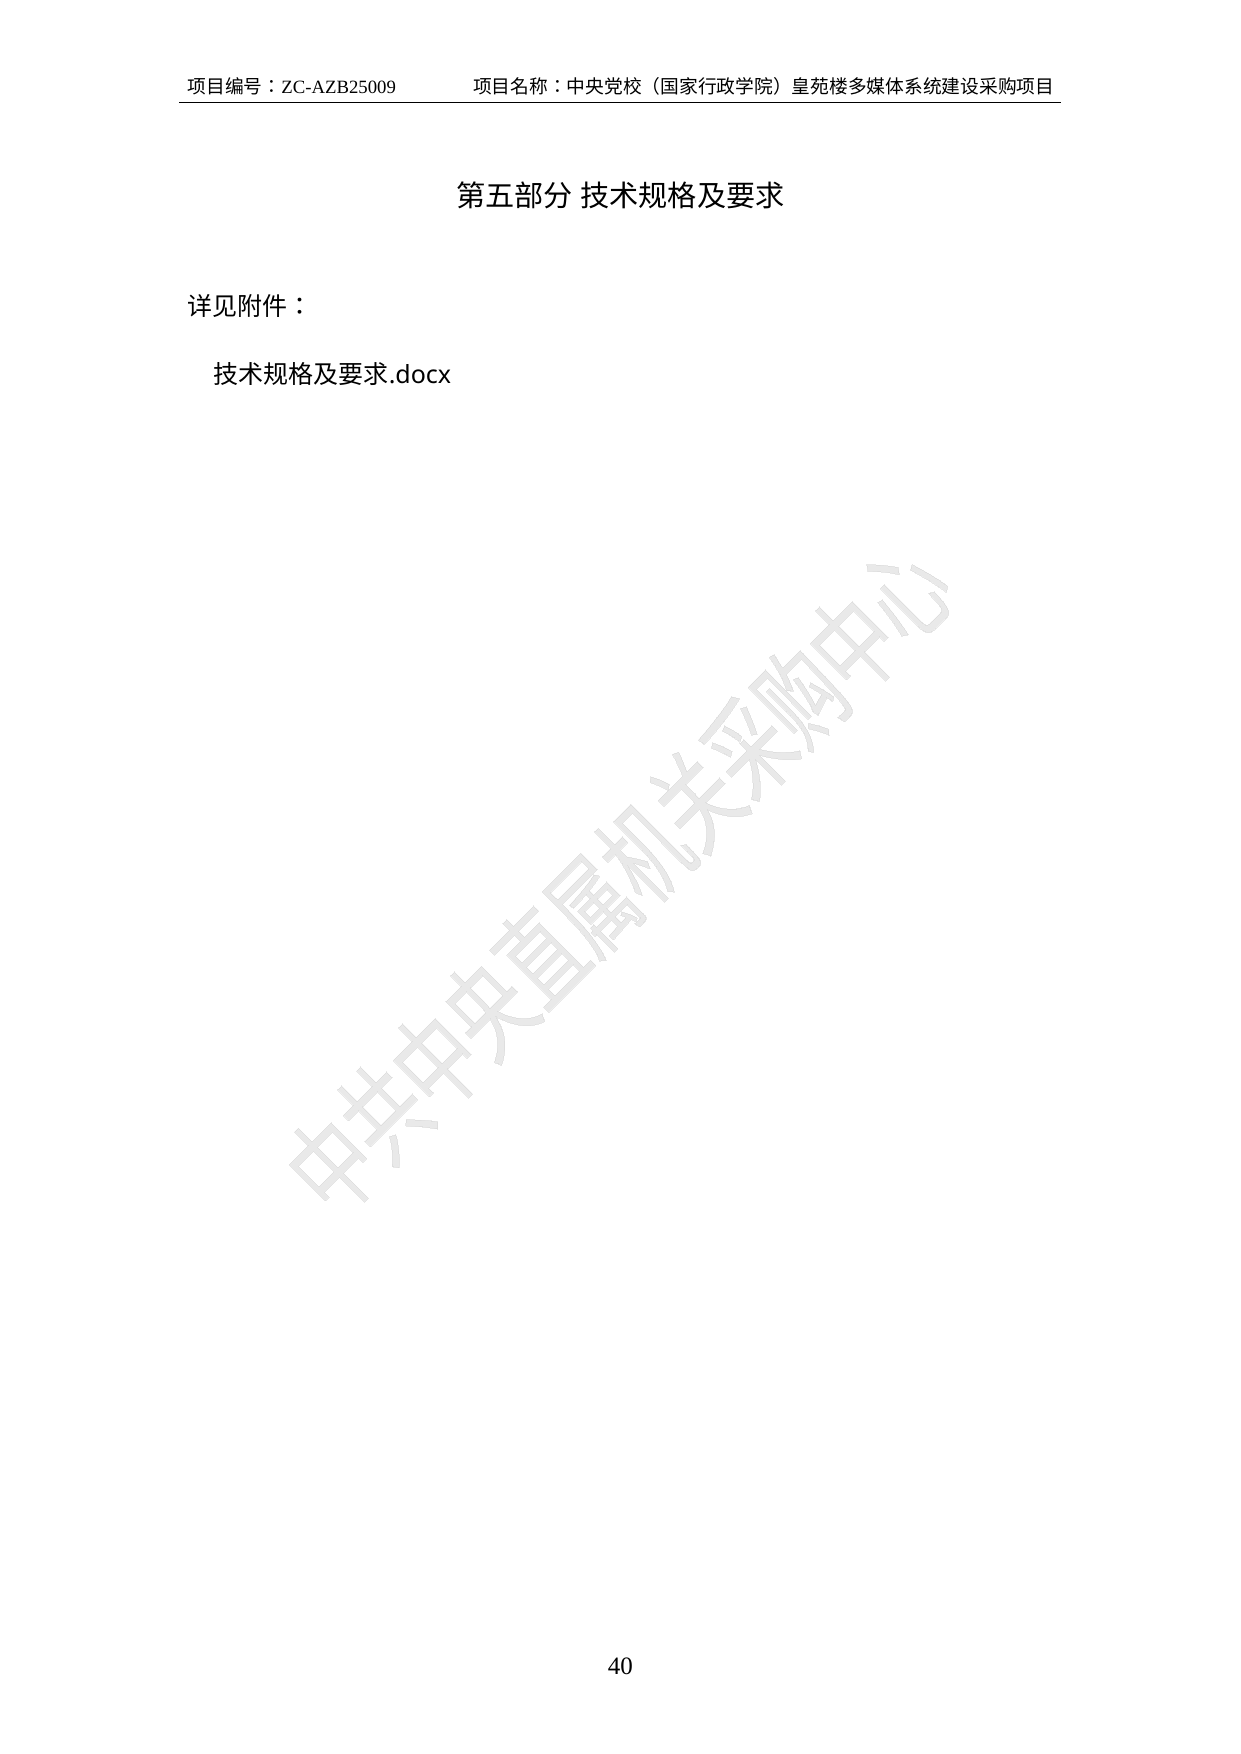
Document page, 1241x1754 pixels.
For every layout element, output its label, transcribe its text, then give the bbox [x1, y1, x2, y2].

text 详见附件： [187, 289, 1053, 323]
text 第五部分 技术规格及要求 [187, 175, 1053, 215]
text 技术规格及要求.docx [187, 357, 1053, 391]
